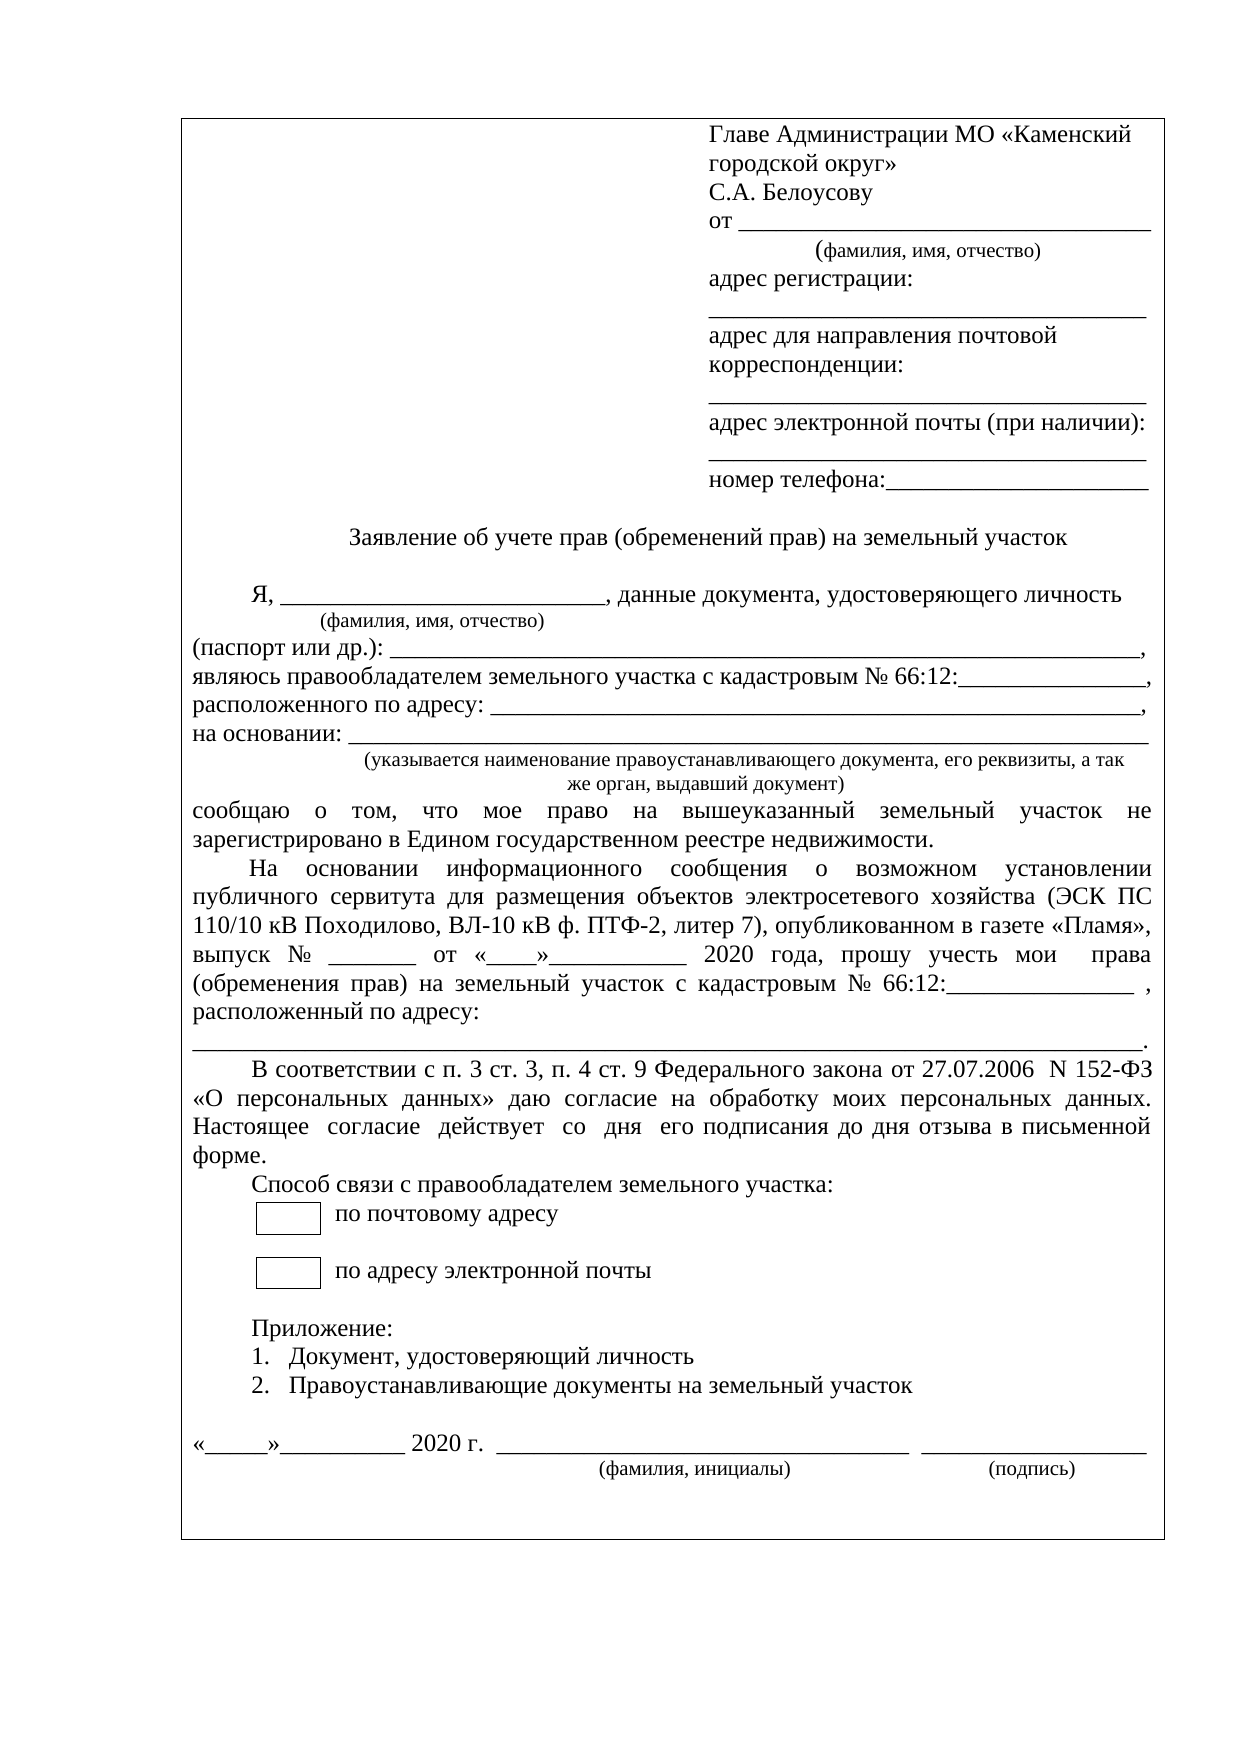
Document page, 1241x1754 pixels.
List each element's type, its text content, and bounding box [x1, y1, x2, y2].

table_header Главе Администрации МО «Каменский городской округ» С.А. Белоусову от _________________________________ (фамилия, имя, отчество) адрес регистрации: ___________________________________ адрес для направления почтовой корреспонденции: ___________________________________ адрес электронной почты (при наличии): ___________________________________ номер телефона:_____________________ Заявление об учете прав (обременений прав) на земельный участок Я, __________________________, данные документа, удостоверяющего личность (фамилия, имя, отчество) (паспорт или др.): ____________________________________________________________, являюсь правообладателем земельного участка с кадастровым № 66:12:_______________, расположенного по адресу: ____________________________________________________, на основании: ________________________________________________________________ (указывается наименование правоустанавливающего документа, его реквизиты, а так же орган, выдавший документ) сообщаю о том, что мое право на вышеуказанный земельный участок не зарегистрировано в Едином государственном реестре недвижимости. На основании информационного сообщения о возможном установлении публичного сервитута для размещения объектов электросетевого хозяйства (ЭСК ПС 110/10 кВ Походилово, ВЛ-10 кВ ф. ПТФ-2, литер 7), опубликованном в газете «Пламя», выпуск № _______ от «____»___________ 2020 года, прошу учесть мои права (обременения прав) на земельный участок с кадастровым № 66:12:_______________ , расположенный по адресу: ____________________________________________________________________________. В соответствии с п. 3 ст. 3, п. 4 ст. 9 Федерального закона от 27.07.2006 N 152-ФЗ «О персональных данных» даю согласие на обработку моих персональных данных. Настоящее согласие действует со дня его подписания до дня отзыва в письменной форме. Способ связи с правообладателем земельного участка: по почтовому адресу по адресу электронной почты Приложение: Документ, удостоверяющий личность Правоустанавливающие документы на земельный участок «_____»__________ 2020 г. _________________________________ __________________ (фамилия, инициалы) (подпись) [182, 119, 1164, 1539]
